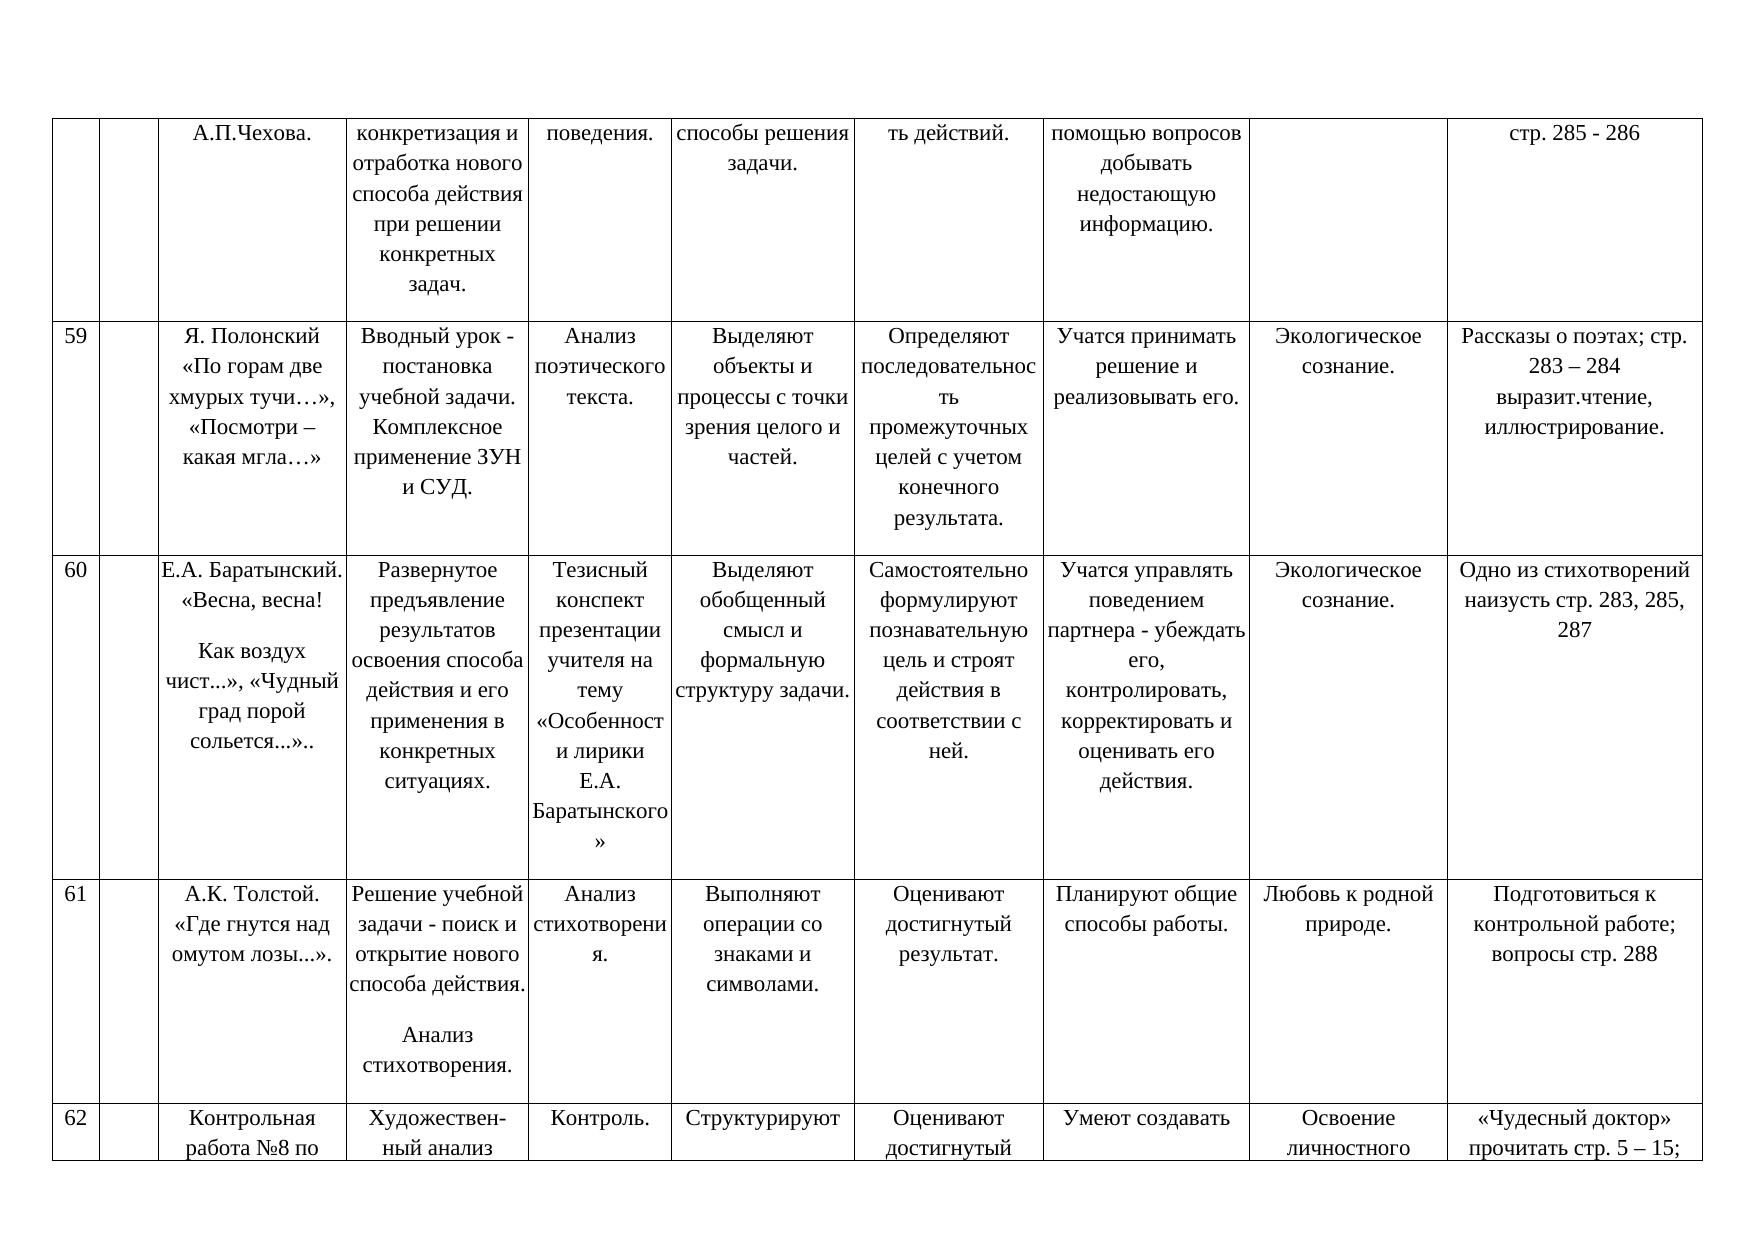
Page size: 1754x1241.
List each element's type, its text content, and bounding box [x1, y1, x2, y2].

table_cell Любовь к родной природе. [1250, 880, 1447, 1102]
table_cell Я. Полонский «По горам две хмурых тучи…», «Посмотри – какая мгла…» [159, 322, 346, 554]
table_cell Рассказы о поэтах; стр. 283 – 284 выразит.чтение, иллюстрирование. [1448, 322, 1702, 554]
table_cell Определяют последовательность промежуточных целей с учетом конечного результата. [855, 322, 1043, 554]
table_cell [159, 1104, 346, 1160]
table_cell Планируют общие способы работы. [1044, 880, 1249, 1102]
table_cell А.К. Толстой. «Где гнутся над омутом лозы...». [159, 880, 346, 1102]
table_cell Решение учебной задачи - поиск и открытие нового способа действия. Анализ стихотворения. [347, 880, 528, 1102]
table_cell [1250, 119, 1447, 321]
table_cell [347, 119, 528, 321]
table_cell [672, 119, 854, 321]
table_cell Одно из стихотворений наизусть стр. 283, 285, 287 [1448, 556, 1702, 878]
table_cell 60 [53, 556, 99, 878]
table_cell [1044, 119, 1249, 321]
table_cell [855, 119, 1043, 321]
table_cell 58 [53, 119, 99, 321]
table_cell [100, 880, 158, 1102]
table_cell Подготовиться к контрольной работе; вопросы стр. 288 [1448, 880, 1702, 1102]
table_cell Выполняют операции со знаками и символами. [672, 880, 854, 1102]
table_cell Выделяют объекты и процессы с точки зрения целого и частей. [672, 322, 854, 554]
table_cell Тезисный конспект презентации учителя на тему «Особенности лирики Е.А. Баратынского» [529, 556, 671, 878]
table_cell 61 [53, 880, 99, 1102]
table_cell Учатся управлять поведением партнера - убеждать его, контролировать, корректировать и оценивать его действия. [1044, 556, 1249, 878]
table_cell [855, 1104, 1043, 1160]
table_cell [1448, 119, 1702, 321]
table_cell [100, 1104, 158, 1160]
table_cell [100, 322, 158, 554]
table_cell Анализ стихотворения. [529, 880, 671, 1102]
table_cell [672, 1104, 854, 1160]
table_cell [159, 119, 346, 321]
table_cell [1448, 1104, 1702, 1160]
table_cell Контроль. [529, 1104, 671, 1160]
table_cell Оценивают достигнутый результат. [855, 880, 1043, 1102]
table_cell 59 [53, 322, 99, 554]
table_cell Вводный урок - постановка учебной задачи. Комплексное применение ЗУН и СУД. [347, 322, 528, 554]
table_cell Экологическое сознание. [1250, 556, 1447, 878]
table_cell Учатся принимать решение и реализовывать его. [1044, 322, 1249, 554]
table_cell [1250, 1104, 1447, 1160]
table_cell 62 [53, 1104, 99, 1160]
table_cell Самостоятельно формулируют познавательную цель и строят действия в соответствии с ней. [855, 556, 1043, 878]
table_cell Экологическое сознание. [1250, 322, 1447, 554]
table_cell Выделяют обобщенный смысл и формальную структуру задачи. [672, 556, 854, 878]
table_cell [100, 556, 158, 878]
table_cell [100, 119, 158, 321]
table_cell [1044, 1104, 1249, 1160]
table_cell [347, 1104, 528, 1160]
table_cell Анализ поэтического текста. [529, 322, 671, 554]
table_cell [529, 119, 671, 321]
table_cell Е.А. Баратынский. «Весна, весна! Как воздух чист...», «Чудный град порой сольется...».. [159, 556, 346, 878]
table_cell Развернутое предъявление результатов освоения способа действия и его применения в конкретных ситуациях. [347, 556, 528, 878]
